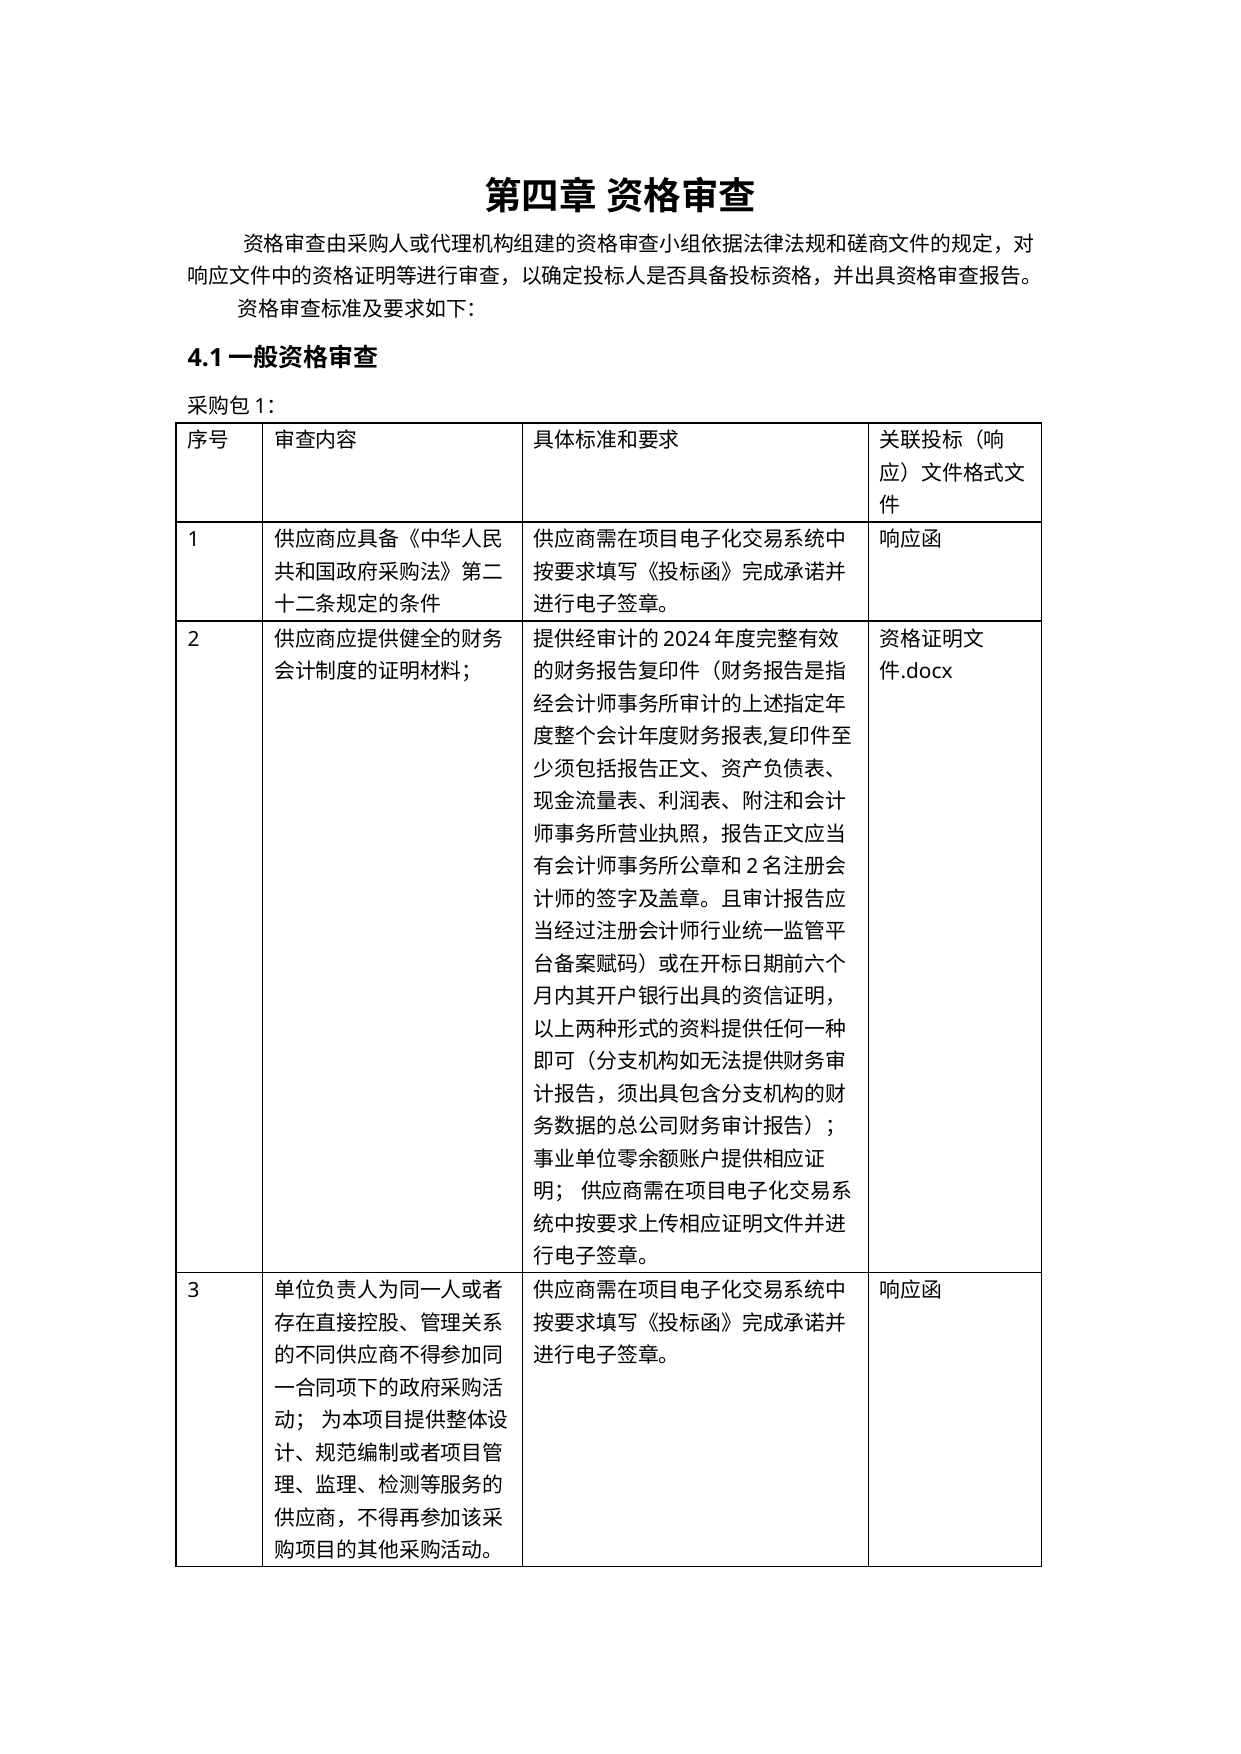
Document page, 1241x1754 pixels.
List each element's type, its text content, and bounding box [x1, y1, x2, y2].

text 第四章 资格审查 [187, 162, 1053, 227]
text 采购包1： [187, 389, 1053, 422]
table_cell 响应函 [869, 1273, 1041, 1566]
table_cell 供应商需在项目电子化交易系统中按要求填写《投标函》完成承诺并进行电子签章。 [523, 1273, 868, 1566]
table_cell 2 [177, 622, 262, 1272]
table_cell 供应商应提供健全的财务会计制度的证明材料； [263, 622, 522, 1272]
table_cell 3 [177, 1273, 262, 1566]
table_cell 提供经审计的2024年度完整有效的财务报告复印件（财务报告是指经会计师事务所审计的上述指定年度整个会计年度财务报表,复印件至少须包括报告正文、资产负债表、现金流量表、利润表、附注和会计师事务所营业执照，报告正文应当有会计师事务所公章和2名注册会计师的签字及盖章。且审计报告应当经过注册会计师行业统一监管平台备案赋码）或在开标日期前六个月内其开户银行出具的资信证明，以上两种形式的资料提供任何一种即可（分支机构如无法提供财务审计报告，须出具包含分支机构的财务数据的总公司财务审计报告）；事业单位零余额账户提供相应证明； 供应商需在项目电子化交易系统中按要求上传相应证明文件并进行电子签章。 [523, 622, 868, 1272]
table_cell 供应商需在项目电子化交易系统中按要求填写《投标函》完成承诺并进行电子签章。 [523, 523, 868, 620]
table_cell 响应函 [869, 523, 1041, 620]
table_cell 供应商应具备《中华人民共和国政府采购法》第二十二条规定的条件 [263, 523, 522, 620]
table_header 关联投标（响应）文件格式文件 [869, 424, 1041, 521]
text 4.1一般资格审查 [187, 324, 1053, 389]
table_header 审查内容 [263, 424, 522, 521]
table_cell 资格证明文件.docx [869, 622, 1041, 1272]
table_cell 1 [177, 523, 262, 620]
table_cell 单位负责人为同一人或者存在直接控股、管理关系的不同供应商不得参加同一合同项下的政府采购活动； 为本项目提供整体设计、规范编制或者项目管理、监理、检测等服务的供应商，不得再参加该采购项目的其他采购活动。 [263, 1273, 522, 1566]
text 资格审查标准及要求如下： [187, 292, 1053, 324]
text 资格审查由采购人或代理机构组建的资格审查小组依据法律法规和磋商文件的规定，对响应文件中的资格证明等进行审查，以确定投标人是否具备投标资格，并出具资格审查报告。 [187, 227, 1053, 292]
table_header 序号 [177, 424, 262, 521]
table_header 具体标准和要求 [523, 424, 868, 521]
